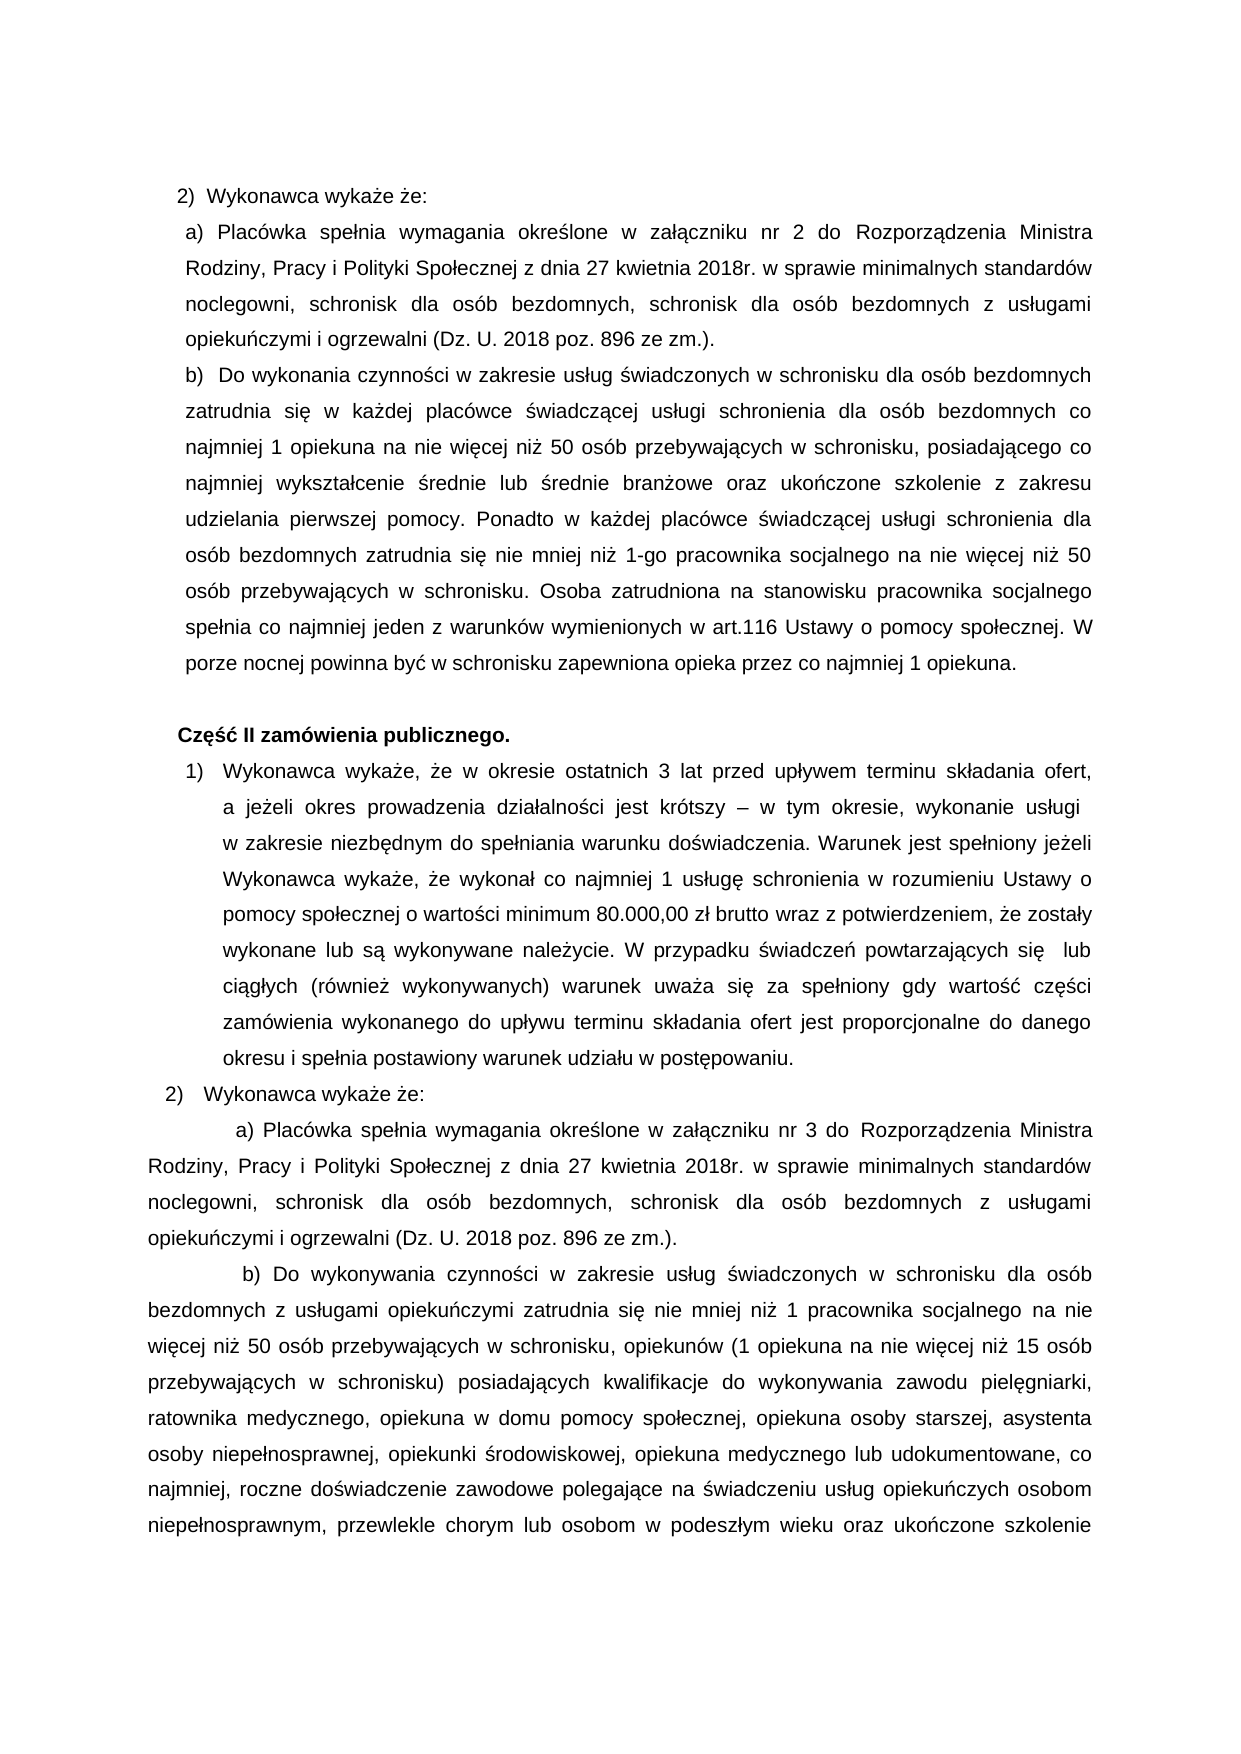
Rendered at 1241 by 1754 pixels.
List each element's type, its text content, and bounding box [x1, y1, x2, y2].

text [148, 1262, 1093, 1537]
list Wykonawca wykaże, że w okresie ostatnich 3 lat przed upływem terminu składania ofert, a jeżeli okres prowadzenia działalności jest krótszy – w tym okresie, wykonanie usługi w zakresie niezbędnym do spełniania warunku doświadczenia. Warunek jest spełniony jeżeli Wykonawca wykaże, że wykonał co najmniej 1 usługę schronienia w rozumieniu Ustawy o pomocy społecznej o wartości minimum 80.000,00 zł brutto wraz z potwierdzeniem, że zostały wykonane lub są wykonywane należycie. W przypadku świadczeń powtarzających się lub ciągłych (również wykonywanych) warunek uważa się za spełniony gdy wartość części zamówienia wykonanego do upływu terminu składania ofert jest proporcjonalne do danego okresu i spełnia postawiony warunek udziału w postępowaniu. [185, 758, 1093, 1070]
list 2) Wykonawca wykaże że: [148, 1082, 1093, 1106]
list b) Do wykonania czynności w zakresie usług świadczonych w schronisku dla osób bezdomnych zatrudnia się w każdej placówce świadczącej usługi schronienia dla osób bezdomnych co najmniej 1 opiekuna na nie więcej niż 50 osób przebywających w schronisku, posiadającego co najmniej wykształcenie średnie lub średnie branżowe oraz ukończone szkolenie z zakresu udzielania pierwszej pomocy. Ponadto w każdej placówce świadczącej usługi schronienia dla osób bezdomnych zatrudnia się nie mniej niż 1-go pracownika socjalnego na nie więcej niż 50 osób przebywających w schronisku. Osoba zatrudniona na stanowisku pracownika socjalnego spełnia co najmniej jeden z warunków wymienionych w art.116 Ustawy o pomocy społecznej. W porze nocnej powinna być w schronisku zapewniona opieka przez co najmniej 1 opiekuna. [185, 363, 1093, 675]
list a) Placówka spełnia wymagania określone w załączniku nr 2 do Rozporządzenia Ministra Rodziny, Pracy i Polityki Społecznej z dnia 27 kwietnia 2018r. w sprawie minimalnych standardów noclegowni, schronisk dla osób bezdomnych, schronisk dla osób bezdomnych z usługami opiekuńczymi i ogrzewalni (Dz. U. 2018 poz. 896 ze zm.). [185, 219, 1093, 351]
text Część II zamówienia publicznego. [177, 723, 1091, 747]
list 2) Wykonawca wykaże że: [148, 183, 1093, 207]
text a) Placówka spełnia wymagania określone w załączniku nr 3 do Rozporządzenia Ministra Rodziny, Pracy i Polityki Społecznej z dnia 27 kwietnia 2018r. w sprawie minimalnych standardów noclegowni, schronisk dla osób bezdomnych, schronisk dla osób bezdomnych z usługami opiekuńczymi i ogrzewalni (Dz. U. 2018 poz. 896 ze zm.). [148, 1118, 1093, 1250]
